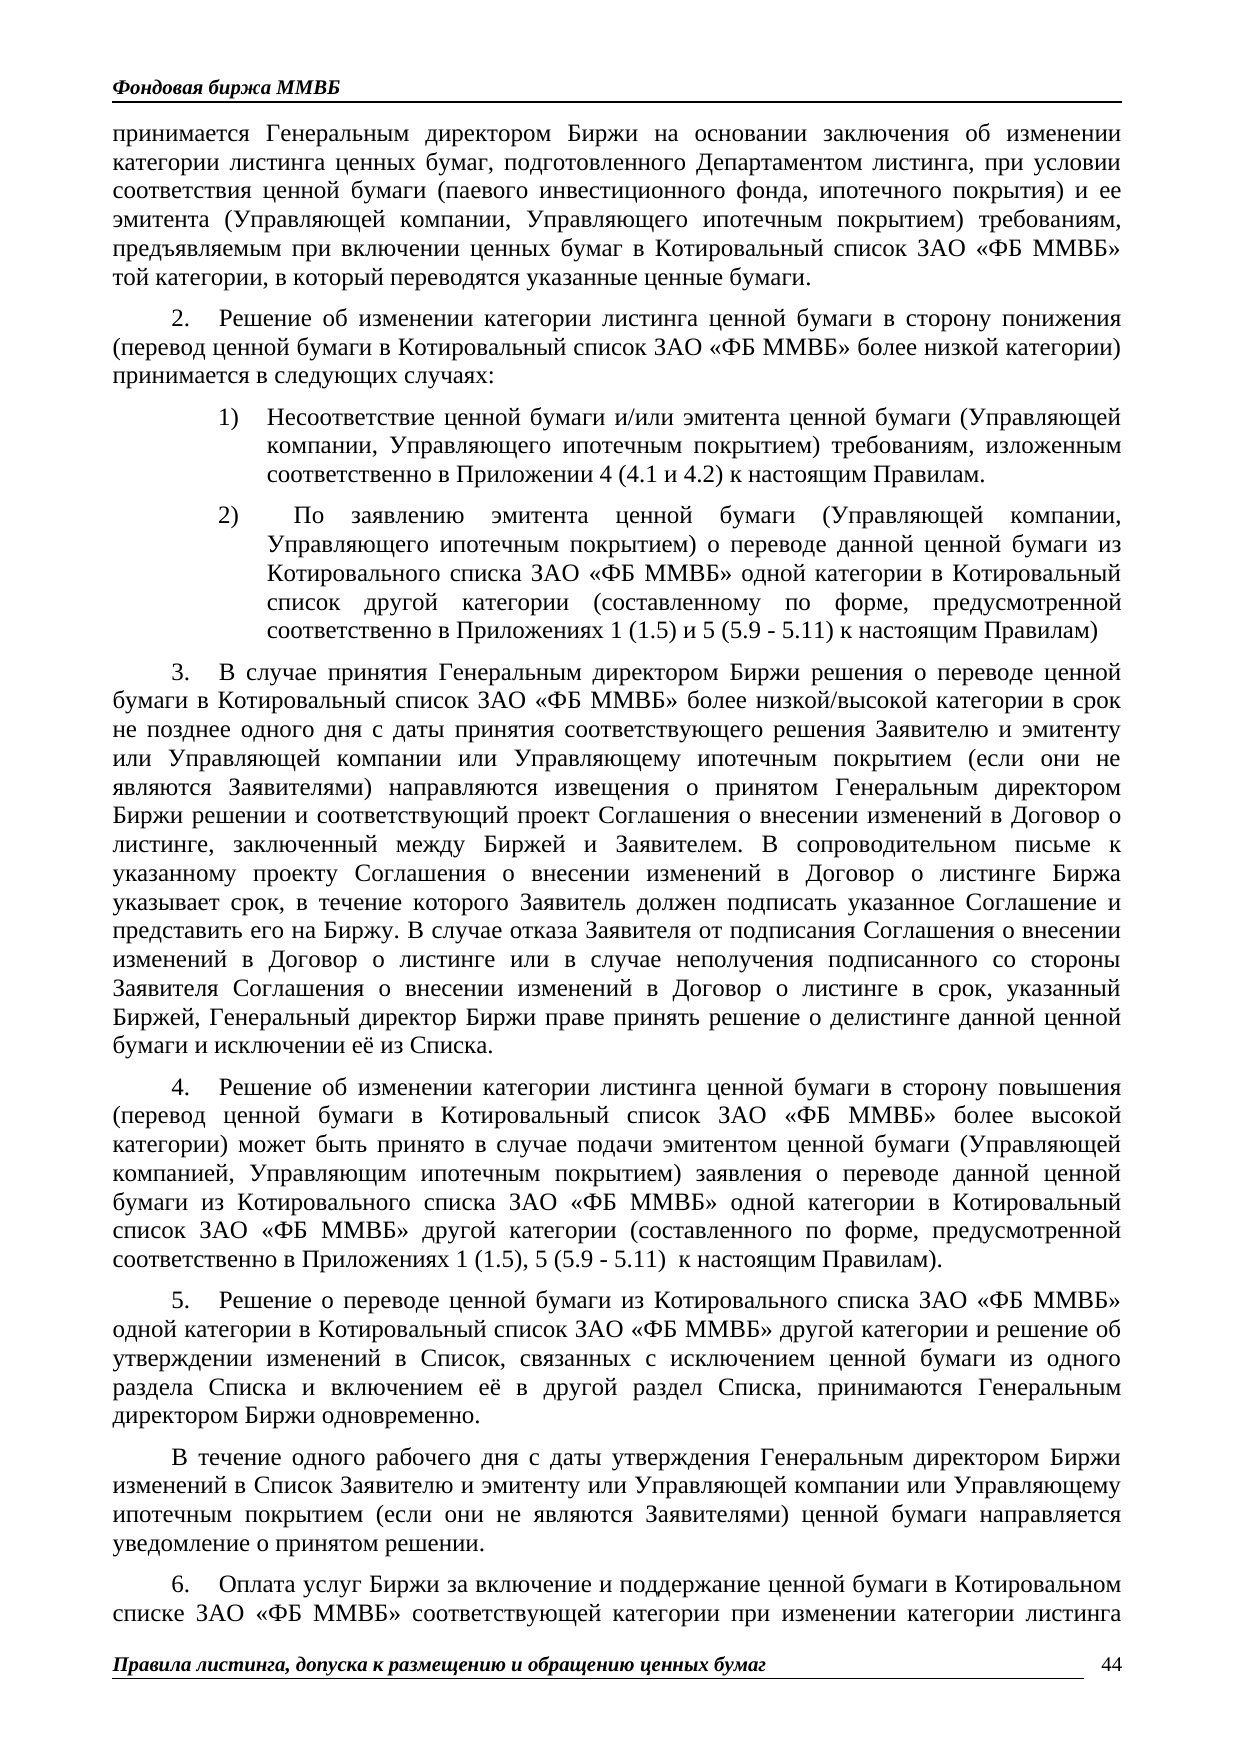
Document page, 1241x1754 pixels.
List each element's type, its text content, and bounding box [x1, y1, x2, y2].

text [112, 118, 1122, 291]
text В течение одного рабочего дня с даты утверждения Генеральным директором Биржи изменений в Список Заявителю и эмитенту или Управляющей компании или Управляющему ипотечным покрытием (если они не являются Заявителями) ценной бумаги направляется уведомление о принятом решении. [112, 1442, 1122, 1557]
text 2) По заявлению эмитента ценной бумаги (Управляющей компании, Управляющего ипотечным покрытием) о переводе данной ценной бумаги из Котировального списка ЗАО «ФБ ММВБ» одной категории в Котировальный список другой категории (составленному по форме, предусмотренной соответственно в Приложениях 1 (1.5) и 5 (5.9 - 5.11) к настоящим Правилам) [218, 501, 1122, 644]
text 4. Решение об изменении категории листинга ценной бумаги в сторону повышения (перевод ценной бумаги в Котировальный список ЗАО «ФБ ММВБ» более высокой категории) может быть принято в случае подачи эмитентом ценной бумаги (Управляющей компанией, Управляющим ипотечным покрытием) заявления о переводе данной ценной бумаги из Котировального списка ЗАО «ФБ ММВБ» одной категории в Котировальный список ЗАО «ФБ ММВБ» другой категории (составленного по форме, предусмотренной соответственно в Приложениях 1 (1.5), 5 (5.9 - 5.11) к настоящим Правилам). [112, 1072, 1122, 1273]
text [112, 1569, 1122, 1627]
text 3. В случае принятия Генеральным директором Биржи решения о переводе ценной бумаги в Котировальный список ЗАО «ФБ ММВБ» более низкой/высокой категории в срок не позднее одного дня с даты принятия соответствующего решения Заявителю и эмитенту или Управляющей компании или Управляющему ипотечным покрытием (если они не являются Заявителями) направляются извещения о принятом Генеральным директором Биржи решении и соответствующий проект Соглашения о внесении изменений в Договор о листинге, заключенный между Биржей и Заявителем. В сопроводительном письме к указанному проекту Соглашения о внесении изменений в Договор о листинге Биржа указывает срок, в течение которого Заявитель должен подписать указанное Соглашение и представить его на Биржу. В случае отказа Заявителя от подписания Соглашения о внесении изменений в Договор о листинге или в случае неполучения подписанного со стороны Заявителя Соглашения о внесении изменений в Договор о листинге в срок, указанный Биржей, Генеральный директор Биржи праве принять решение о делистинге данной ценной бумаги и исключении её из Списка. [112, 657, 1122, 1059]
text 2. Решение об изменении категории листинга ценной бумаги в сторону понижения (перевод ценной бумаги в Котировальный список ЗАО «ФБ ММВБ» более низкой категории) принимается в следующих случаях: [112, 303, 1122, 389]
text 5. Решение о переводе ценной бумаги из Котировального списка ЗАО «ФБ ММВБ» одной категории в Котировальный список ЗАО «ФБ ММВБ» другой категории и решение об утверждении изменений в Список, связанных с исключением ценной бумаги из одного раздела Списка и включением её в другой раздел Списка, принимаются Генеральным директором Биржи одновременно. [112, 1286, 1122, 1429]
text 1) Несоответствие ценной бумаги и/или эмитента ценной бумаги (Управляющей компании, Управляющего ипотечным покрытием) требованиям, изложенным соответственно в Приложении 4 (4.1 и 4.2) к настоящим Правилам. [218, 402, 1122, 488]
